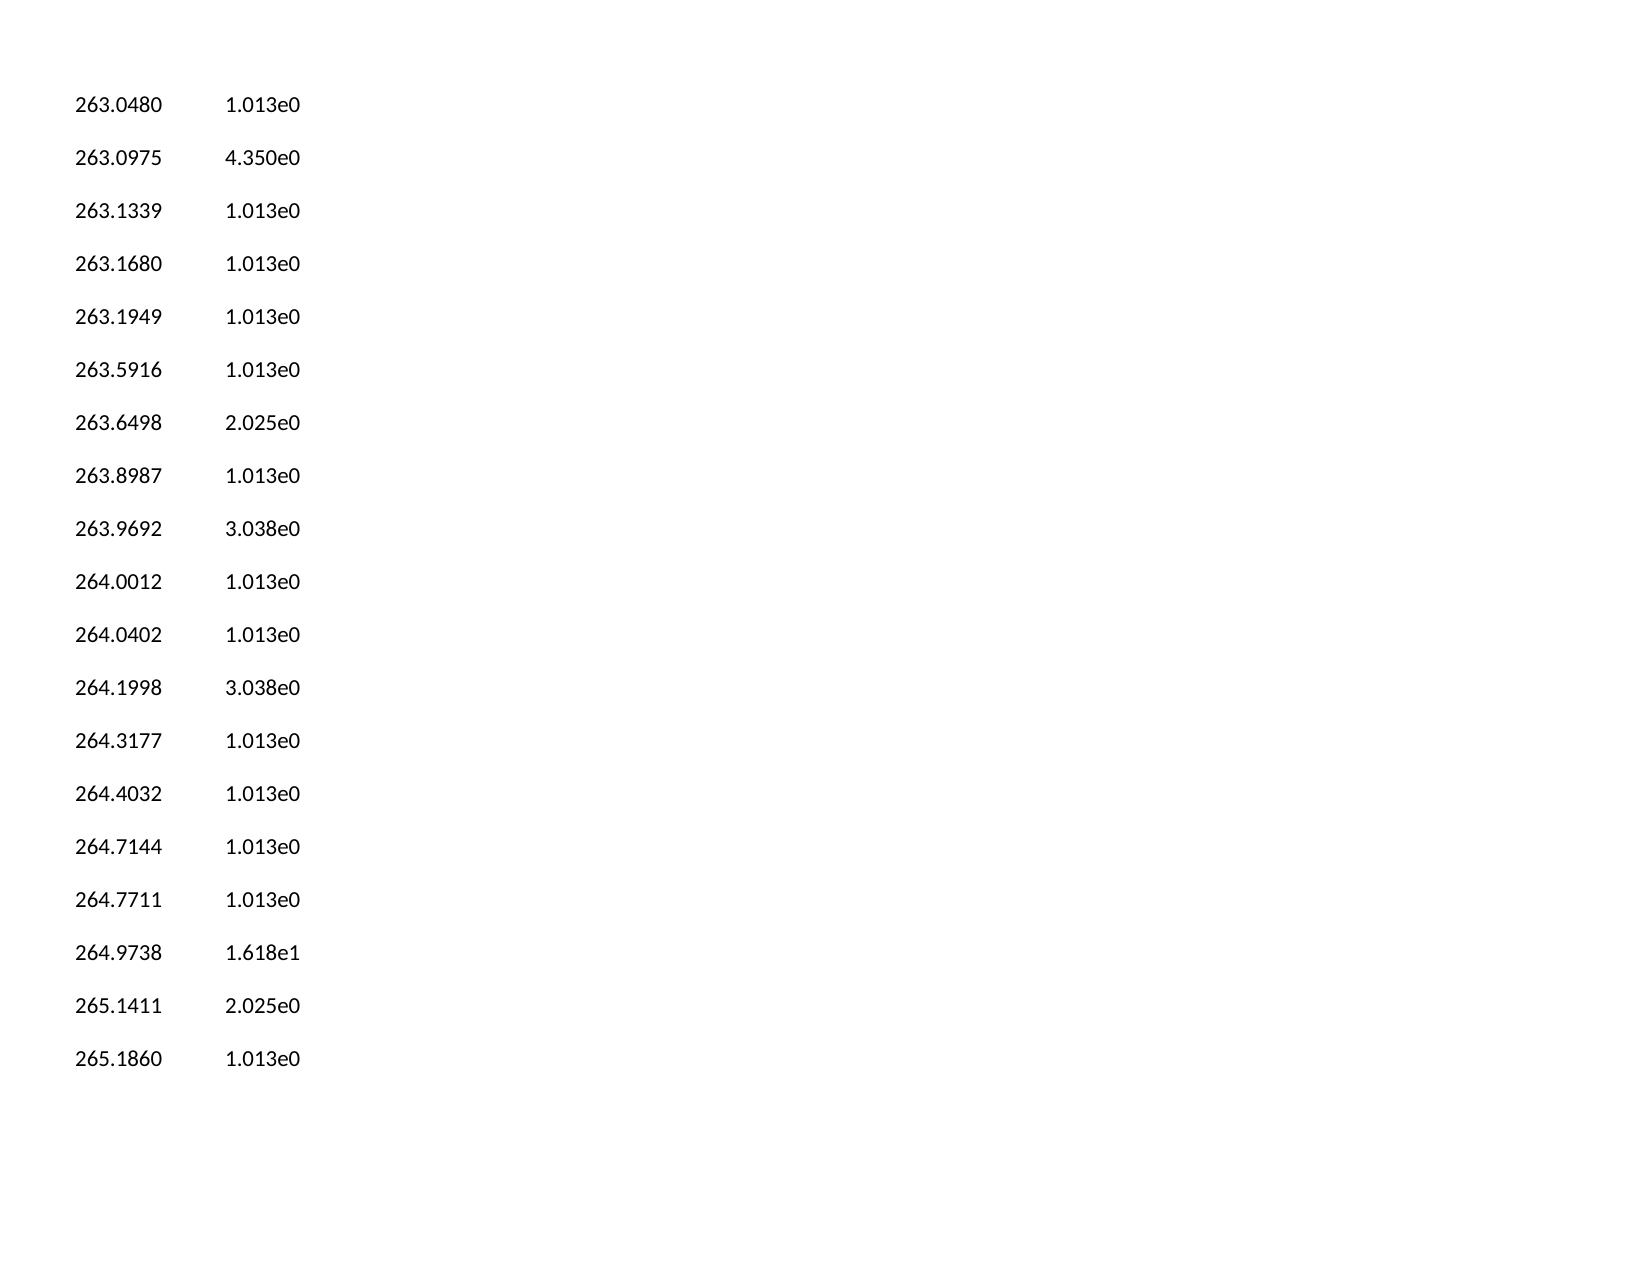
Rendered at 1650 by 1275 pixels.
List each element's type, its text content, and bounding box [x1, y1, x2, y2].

text 264.7144 1.013e0 [75, 832, 1563, 860]
text 264.1998 3.038e0 [75, 673, 1563, 701]
text 264.9738 1.618e1 [75, 938, 1563, 966]
text 263.1949 1.013e0 [75, 302, 1563, 330]
text 264.3177 1.013e0 [75, 726, 1563, 754]
text 265.1860 1.013e0 [75, 1044, 1563, 1072]
text 264.4032 1.013e0 [75, 779, 1563, 807]
text 263.1339 1.013e0 [75, 196, 1563, 224]
text 263.0480 1.013e0 [75, 90, 1563, 118]
text 264.7711 1.013e0 [75, 885, 1563, 913]
text 263.8987 1.013e0 [75, 461, 1563, 489]
text 265.1411 2.025e0 [75, 991, 1563, 1019]
text 263.9692 3.038e0 [75, 514, 1563, 542]
text 263.5916 1.013e0 [75, 355, 1563, 383]
text 264.0012 1.013e0 [75, 567, 1563, 595]
text 263.6498 2.025e0 [75, 408, 1563, 436]
text 263.0975 4.350e0 [75, 143, 1563, 171]
text 264.0402 1.013e0 [75, 620, 1563, 648]
text 263.1680 1.013e0 [75, 249, 1563, 277]
